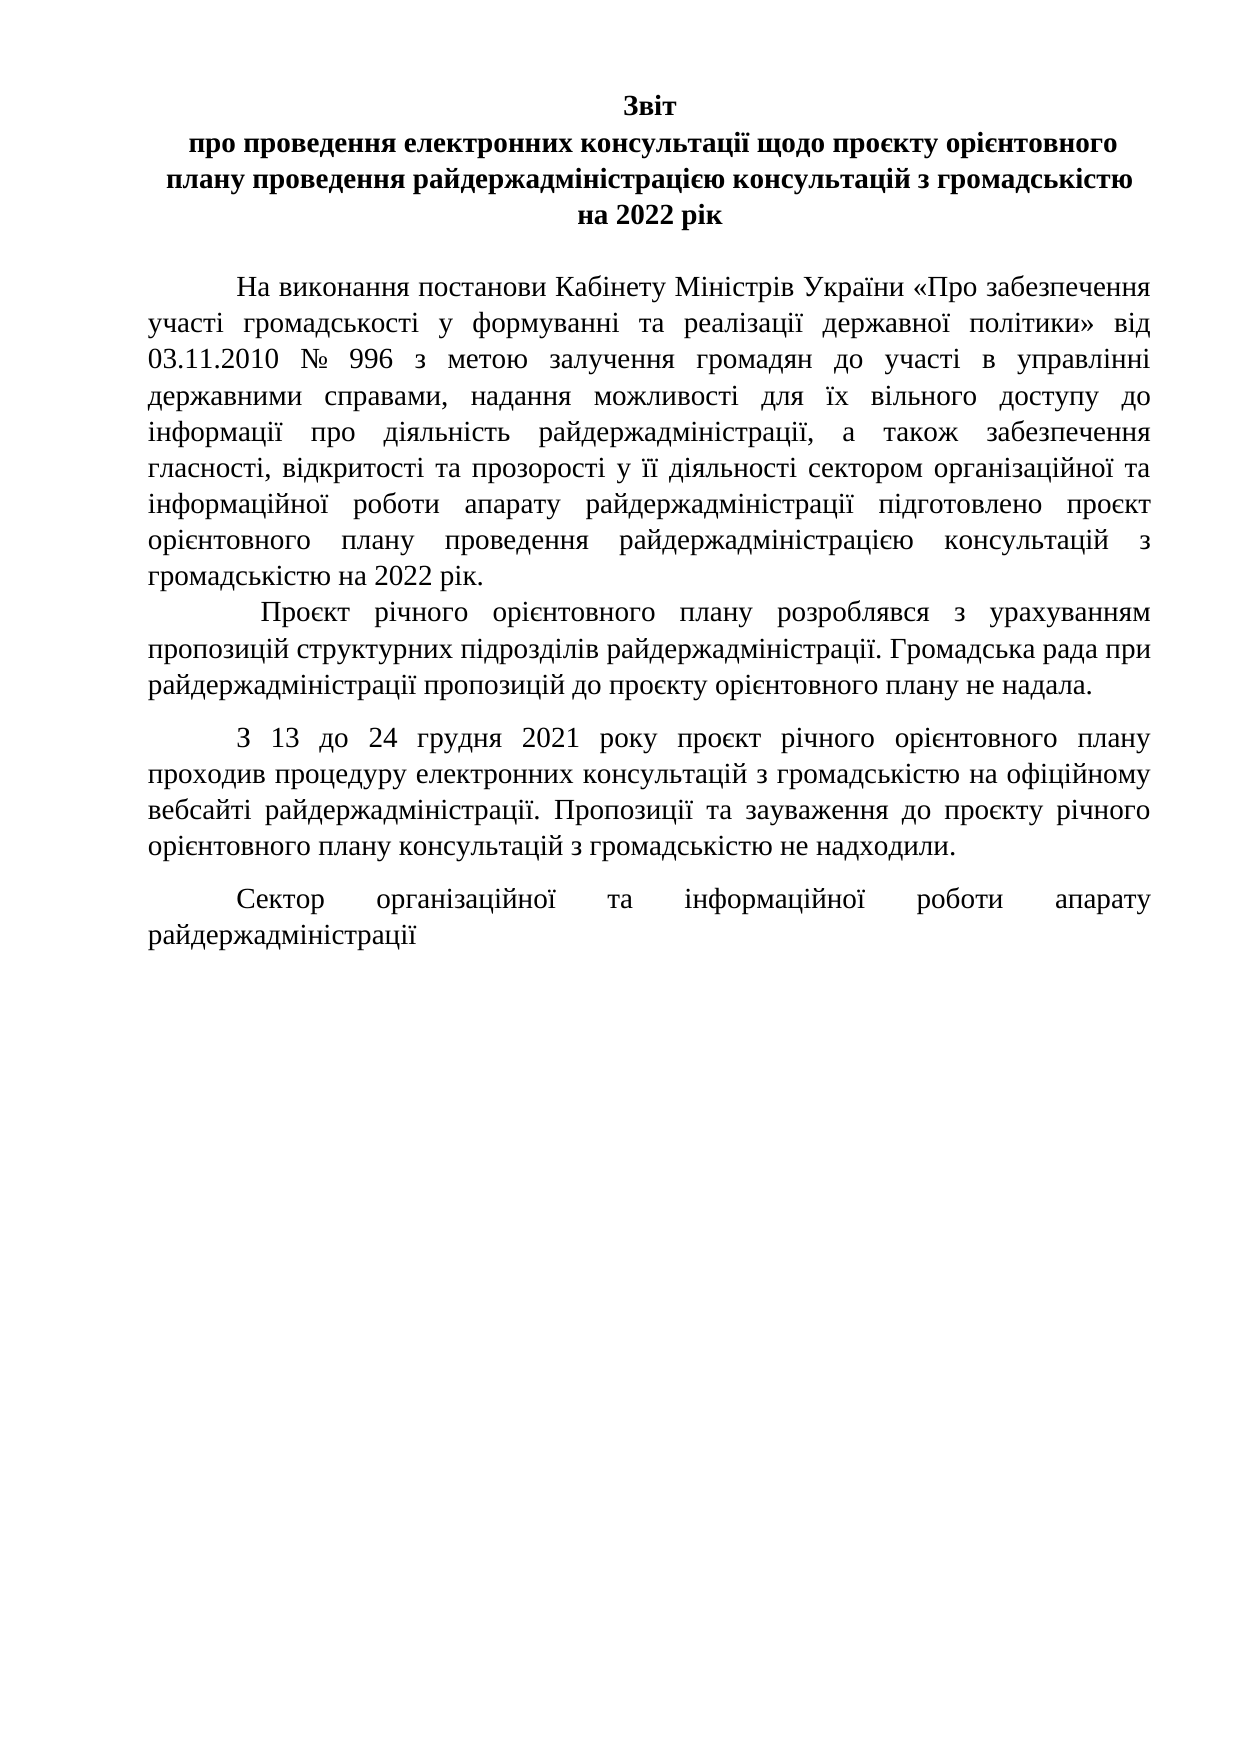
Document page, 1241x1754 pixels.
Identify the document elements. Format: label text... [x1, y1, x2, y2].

text Проєкт річного орієнтовного плану розроблявся з урахуванням пропозицій структурних підрозділів райдержадміністрації. Громадська рада при райдержадміністрації пропозицій до проєкту орієнтовного плану не надала. [148, 594, 1152, 700]
text З 13 до 24 грудня 2021 року проєкт річного орієнтовного плану проходив процедуру електронних консультацій з громадськістю на офіційному вебсайті райдержадміністрації. Пропозиції та зауваження до проєкту річного орієнтовного плану консультацій з громадськістю не надходили. [148, 720, 1152, 862]
text про проведення електронних консультації щодо проєкту орієнтовного плану проведення райдержадміністрацією консультацій з громадськістю на 2022 рік [148, 125, 1152, 231]
text Звіт [148, 88, 1152, 122]
text Сектор організаційної та інформаційної роботи апарату райдержадміністрації [148, 881, 1152, 951]
text На виконання постанови Кабінету Міністрів України «Про забезпечення участі громадськості у формуванні та реалізації державної політики» від 03.11.2010 № 996 з метою залучення громадян до участі в управлінні державними справами, надання можливості для їх вільного доступу до інформації про діяльність райдержадміністрації, а також забезпечення гласності, відкритості та прозорості у її діяльності сектором організаційної та інформаційної роботи апарату райдержадміністрації підготовлено проєкт орієнтовного плану проведення райдержадміністрацією консультацій з громадськістю на 2022 рік. [148, 269, 1152, 592]
